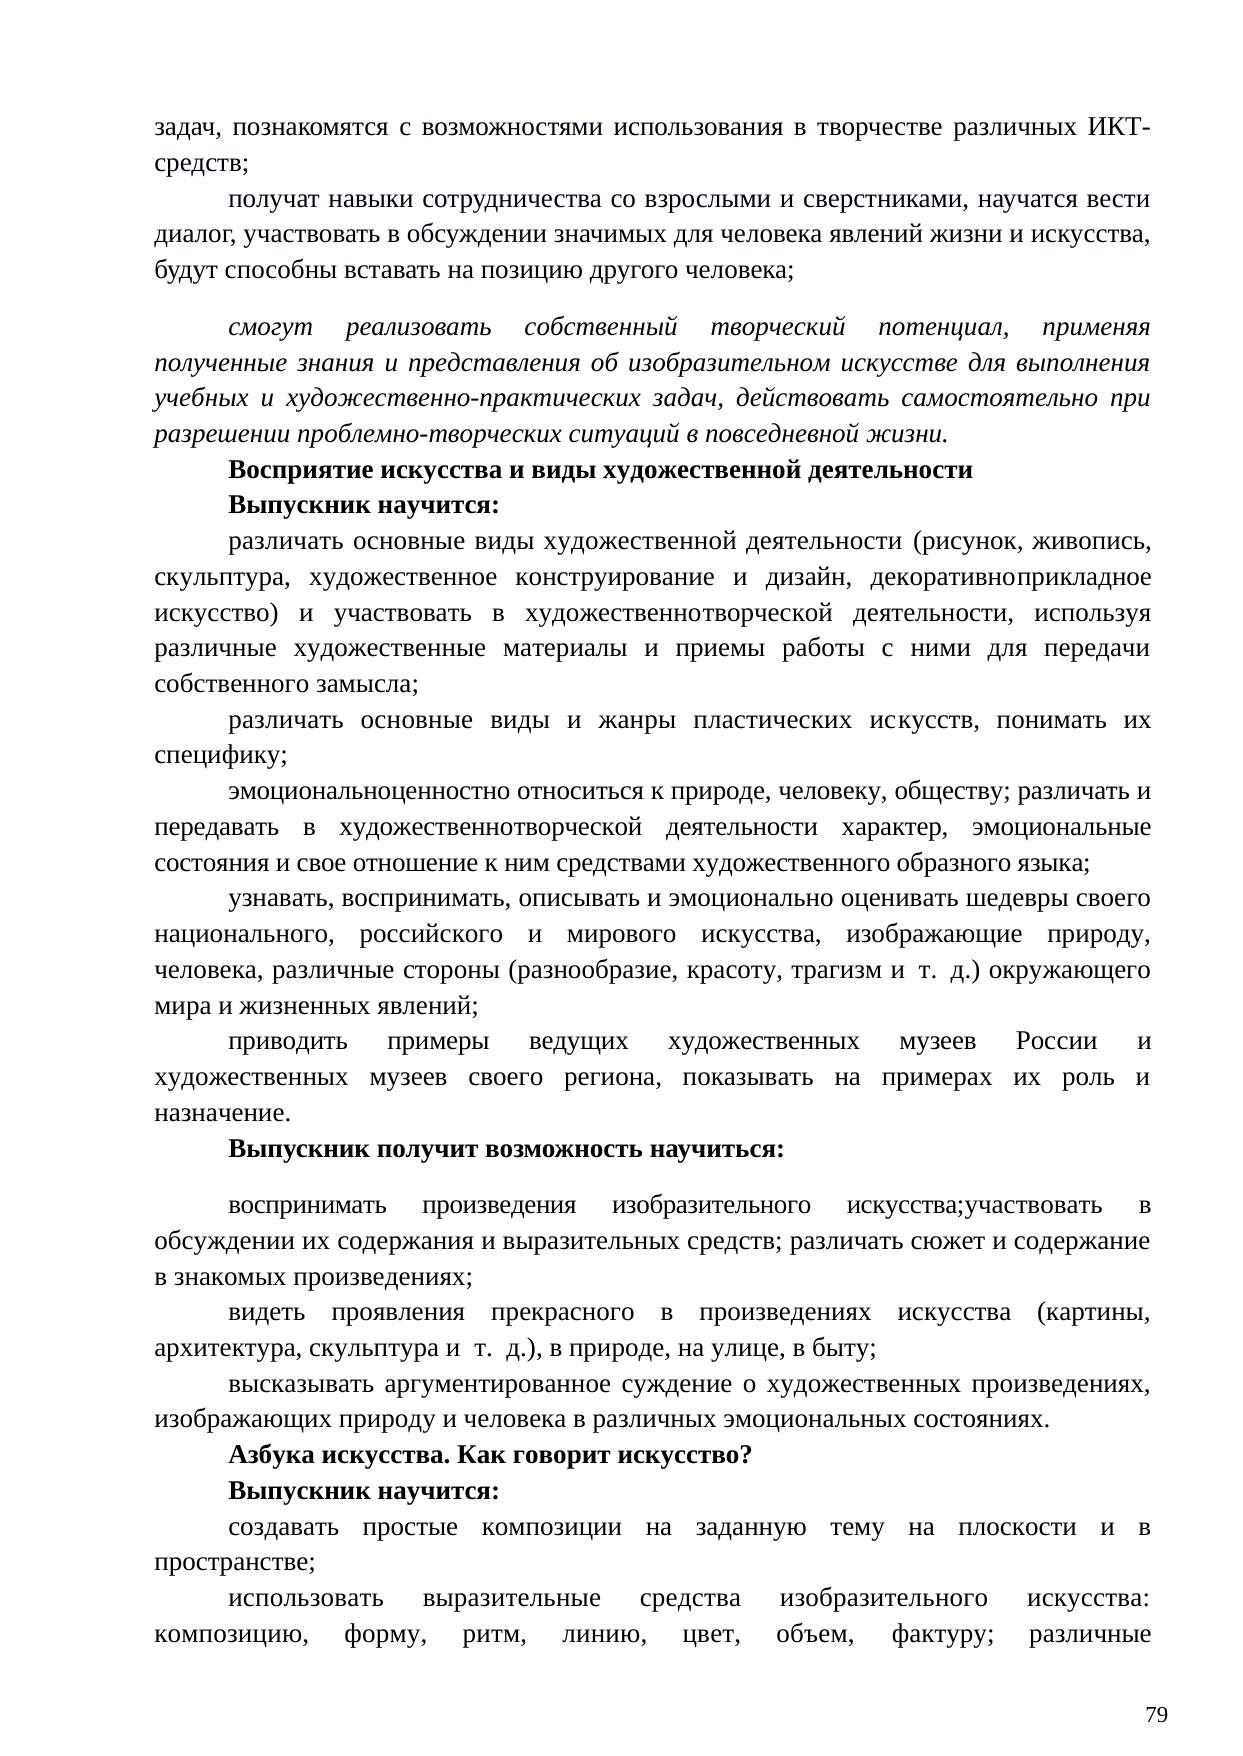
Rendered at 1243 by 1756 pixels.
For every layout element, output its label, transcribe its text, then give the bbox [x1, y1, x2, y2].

text видеть проявления прекрасного в произведениях искусства (картины, архитектура, скульптура и т. д.), в природе, на улице, в быту; [154, 1295, 1152, 1362]
text эмоционально­ценностно относиться к природе, человеку, обществу; различать и передавать в художественно­творческой деятельности характер, эмоциональные состояния и свое отношение к ним средствами художественного образного языка; [154, 774, 1152, 877]
text высказывать аргументированное суждение о художественных произведениях, изображающих природу и человека в различных эмоциональных состояниях. [154, 1367, 1152, 1434]
text узнавать, воспринимать, описывать и эмоционально оценивать шедевры своего национального, российского и мирового искусства, изображающие природу, человека, различные стороны (разнообразие, красоту, трагизм и т. д.) окружающего мира и жизненных явлений; [154, 882, 1152, 1020]
text различать основные виды и жанры пластических искусств, понимать их специфику; [154, 703, 1152, 770]
text создавать простые композиции на заданную тему на плоскости и в пространстве; [154, 1510, 1152, 1577]
text Восприятие искусства и виды художественной деятельности [154, 453, 1152, 484]
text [154, 1581, 1152, 1648]
text Выпускник получит возможность научиться: [154, 1132, 1152, 1163]
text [154, 110, 1152, 177]
text Азбука искусства. Как говорит искусство? [154, 1438, 1152, 1469]
text Выпускник научится: [154, 1474, 1152, 1505]
text Выпускник научится: [154, 488, 1152, 520]
text приводить примеры ведущих художественных музеев России и художественных музеев своего региона, показывать на примерах их роль и назначение. [154, 1024, 1152, 1127]
text смогут реализовать собственный творческий потенциал, применяя полученные знания и представления об изобразительном искусстве для выполнения учебных и художественно-практических задач, действовать самостоятельно при разрешении проблемно-творческих ситуаций в повседневной жизни. [154, 310, 1152, 448]
text получат навыки сотрудничества со взрослыми и сверстниками, научатся вести диалог, участвовать в обсуждении значимых для человека явлений жизни и искусства, будут способны вставать на позицию другого человека; [154, 182, 1152, 284]
text воспринимать произведения изобразительного искусства;участвовать в обсуждении их содержания и выразительных средств; различать сюжет и содержание в знакомых произведениях; [154, 1188, 1152, 1291]
text различать основные виды художественной деятельности (рисунок, живопись, скульптура, художественное конструирование и дизайн, декоративно­прикладное искусство) и участвовать в художественно­творческой деятельности, используя различные художественные материалы и приемы работы с ними для передачи собственного замысла; [154, 524, 1152, 698]
